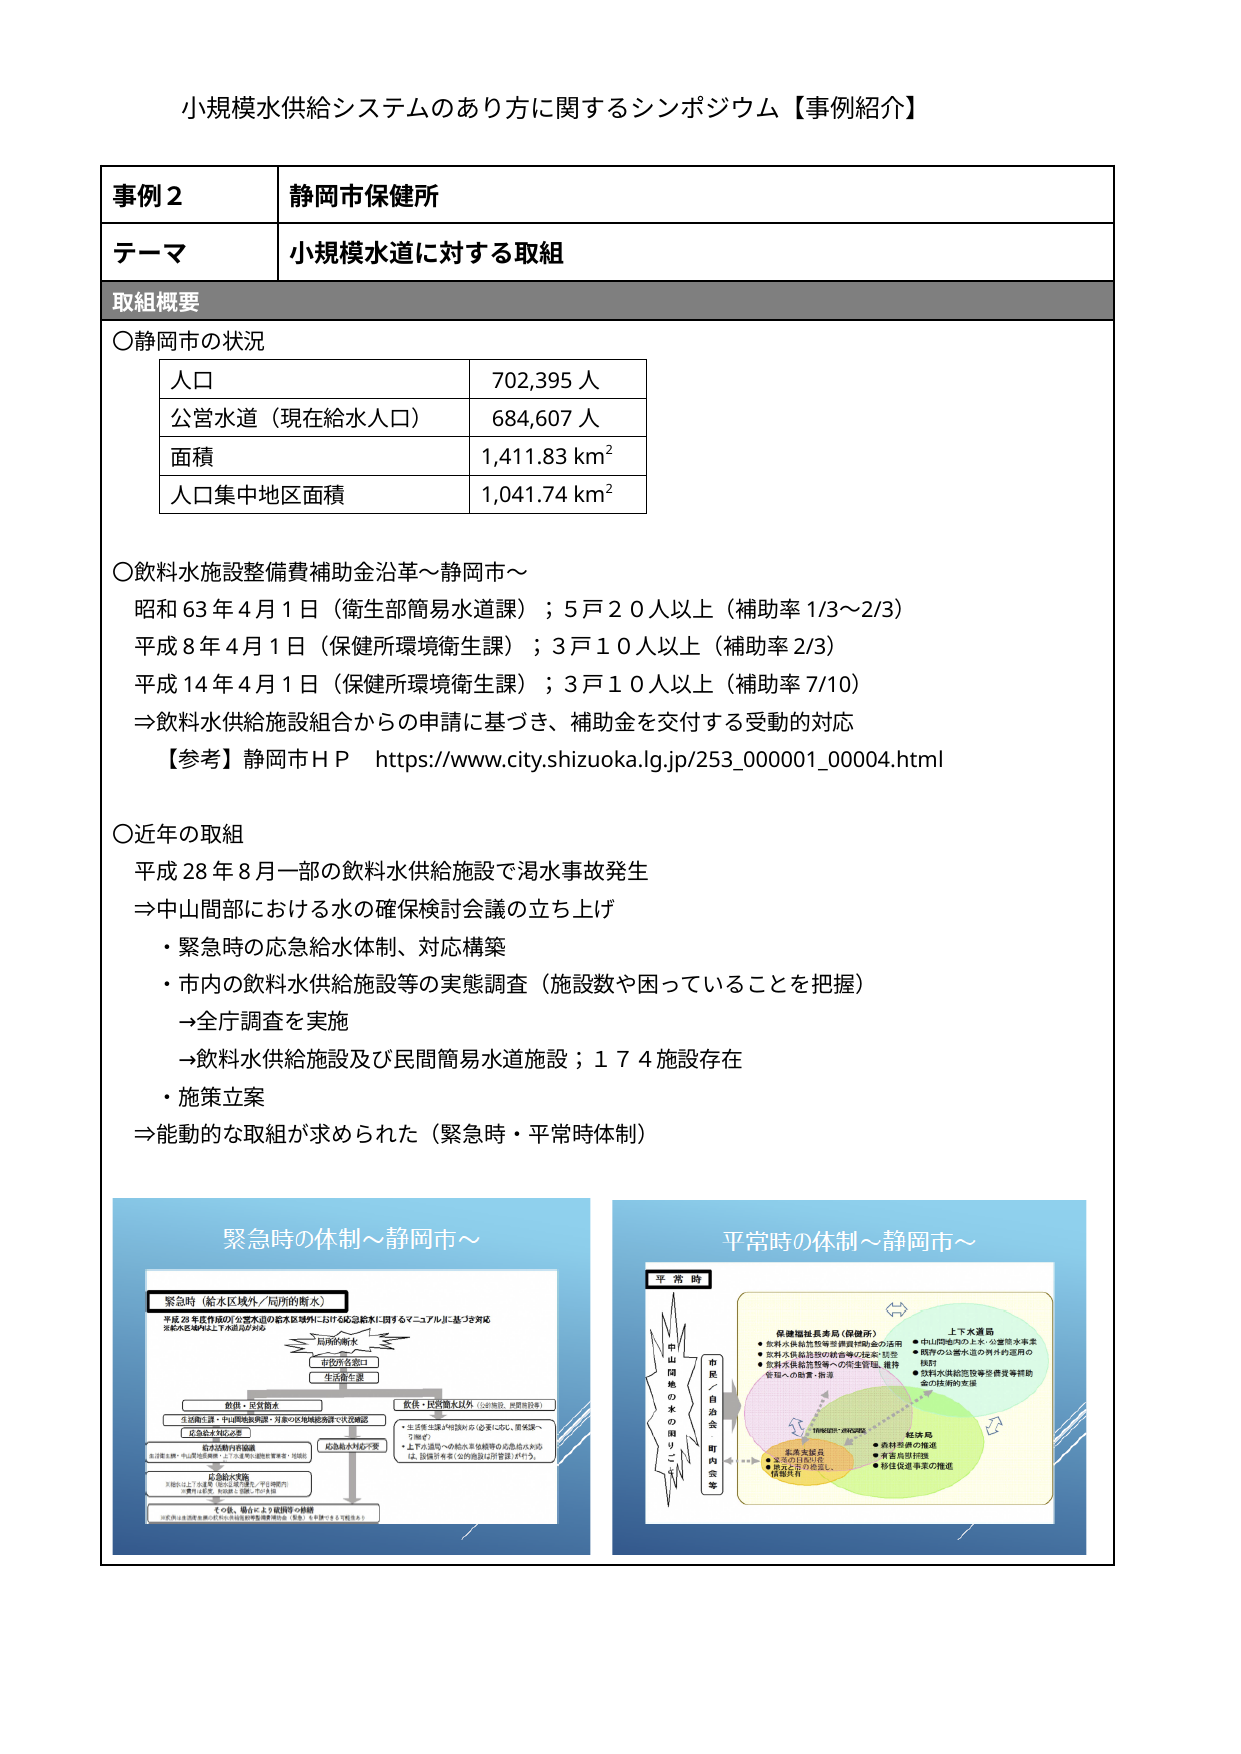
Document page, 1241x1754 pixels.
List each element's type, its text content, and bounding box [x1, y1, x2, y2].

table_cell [102, 321, 1113, 1564]
table_cell 小規模水道に対する取組 [279, 224, 1113, 280]
table_cell テーマ [102, 224, 277, 280]
table_cell 取組概要 [102, 282, 1113, 319]
table_header 事例２ [102, 167, 277, 222]
table_header 静岡市保健所 [279, 167, 1113, 222]
